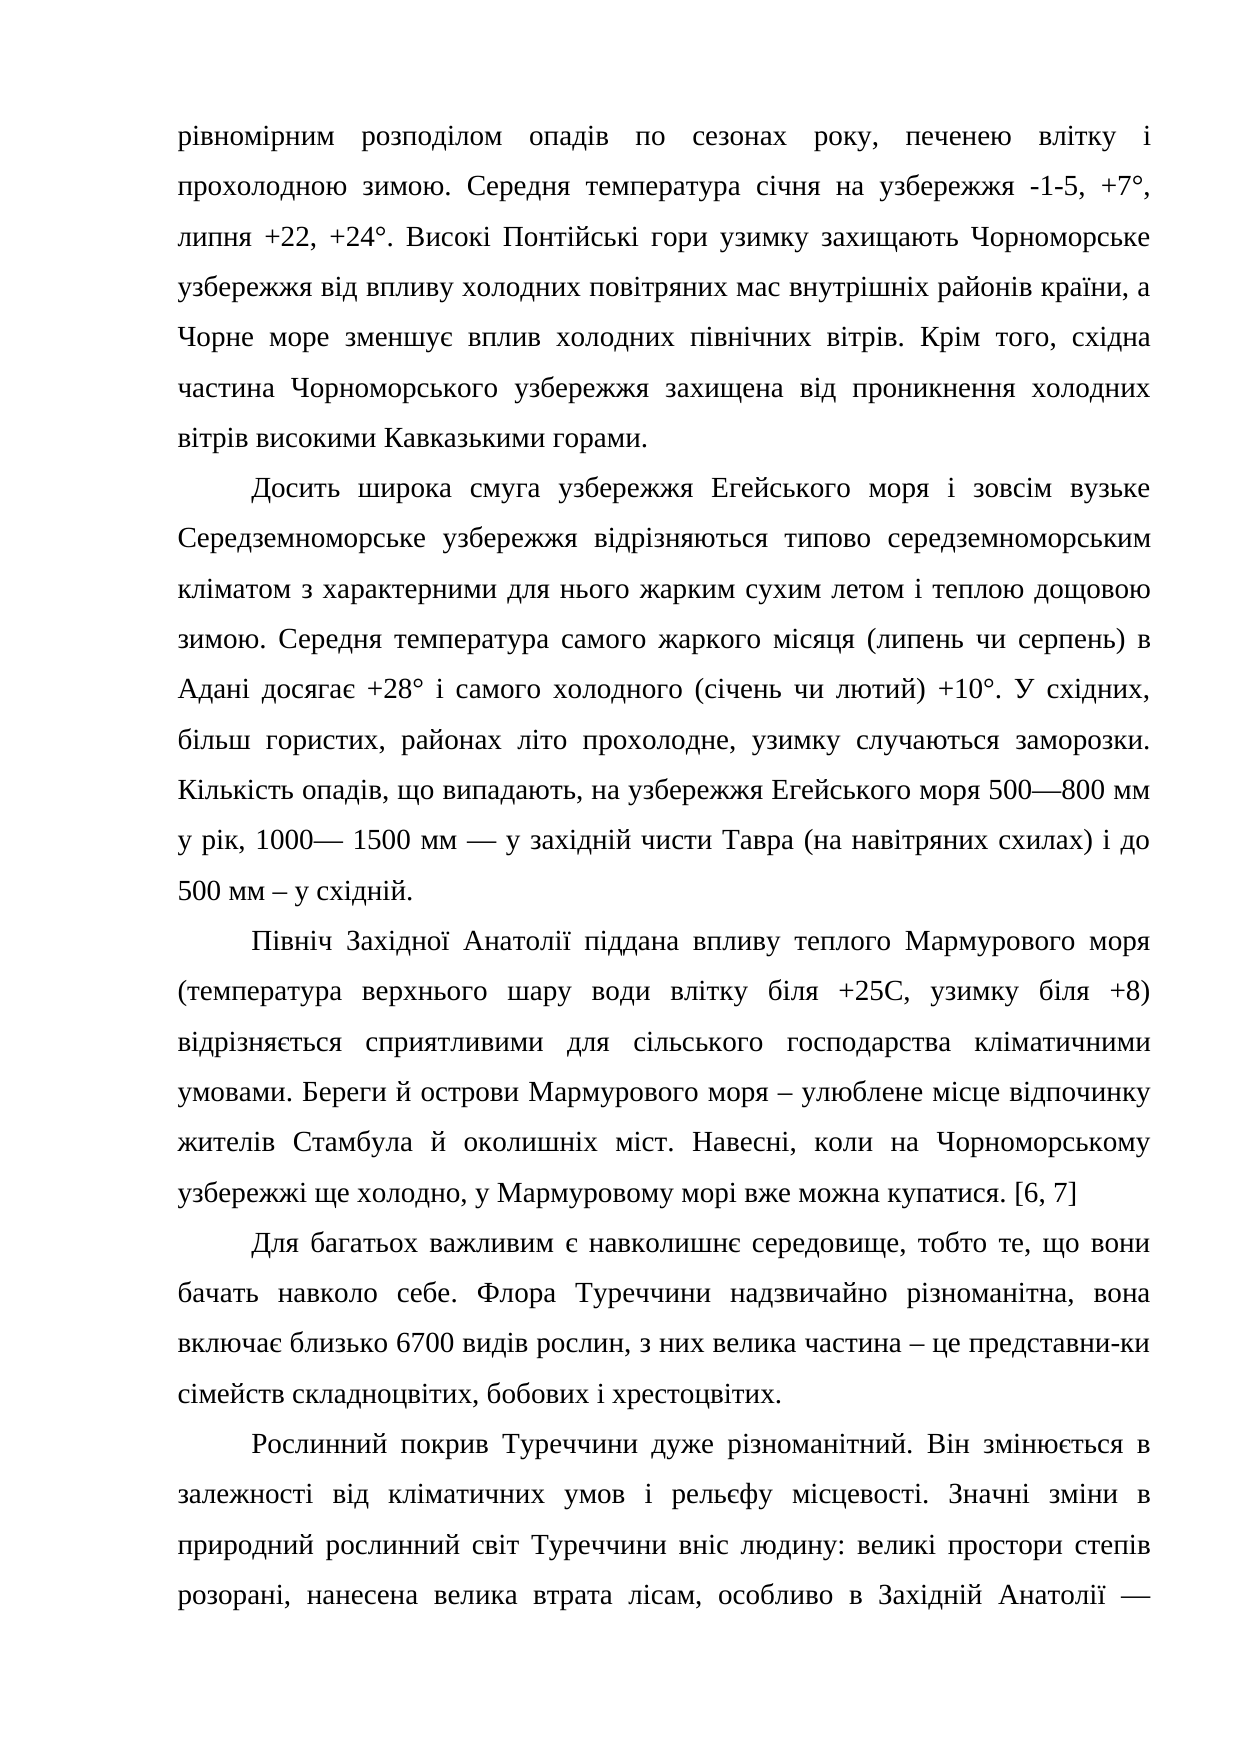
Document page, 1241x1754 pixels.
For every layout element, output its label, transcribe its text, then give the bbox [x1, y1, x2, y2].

text Досить широка смуга узбережжя Егейського моря і зовсім вузьке Середземноморське узбережжя відрізняються типово середземноморським кліматом з характерними для нього жарким сухим летом і теплою дощовою зимою. Середня температура самого жаркого місяця (липень чи серпень) в Адані досягає +28° і самого холодного (січень чи лютий) +10°. У східних, більш гористих, районах літо прохолодне, узимку случаються заморозки. Кількість опадів, що випадають, на узбережжя Егейського моря 500—800 мм у рік, 1000— — у західній чисти Тавра (на навітряних схилах) і до – у східній. [177, 470, 1152, 906]
text Північ Західної Анатолії піддана впливу теплого Мармурового моря (температура верхнього шару води влітку біля +25С, узимку біля +8) відрізняється сприятливими для сільського господарства кліматичними умовами. Береги й острови Мармурового моря – улюблене місце відпочинку жителів Стамбула й околишніх міст. Навесні, коли на Чорноморському узбережжі ще холодно, у Мармуровому морі вже можна купатися. [6, 7] [177, 923, 1152, 1208]
text Для багатьох важливим є навколишнє середовище, тобто те, що вони бачать навколо себе. Флора Туреччини надзвичайно різноманітна, вона включає близько 6700 видів рослин, з них велика частина – це представни-ки сімейств складноцвітих, бобових і хрестоцвітих. [177, 1225, 1152, 1409]
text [177, 118, 1152, 453]
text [177, 1426, 1152, 1611]
